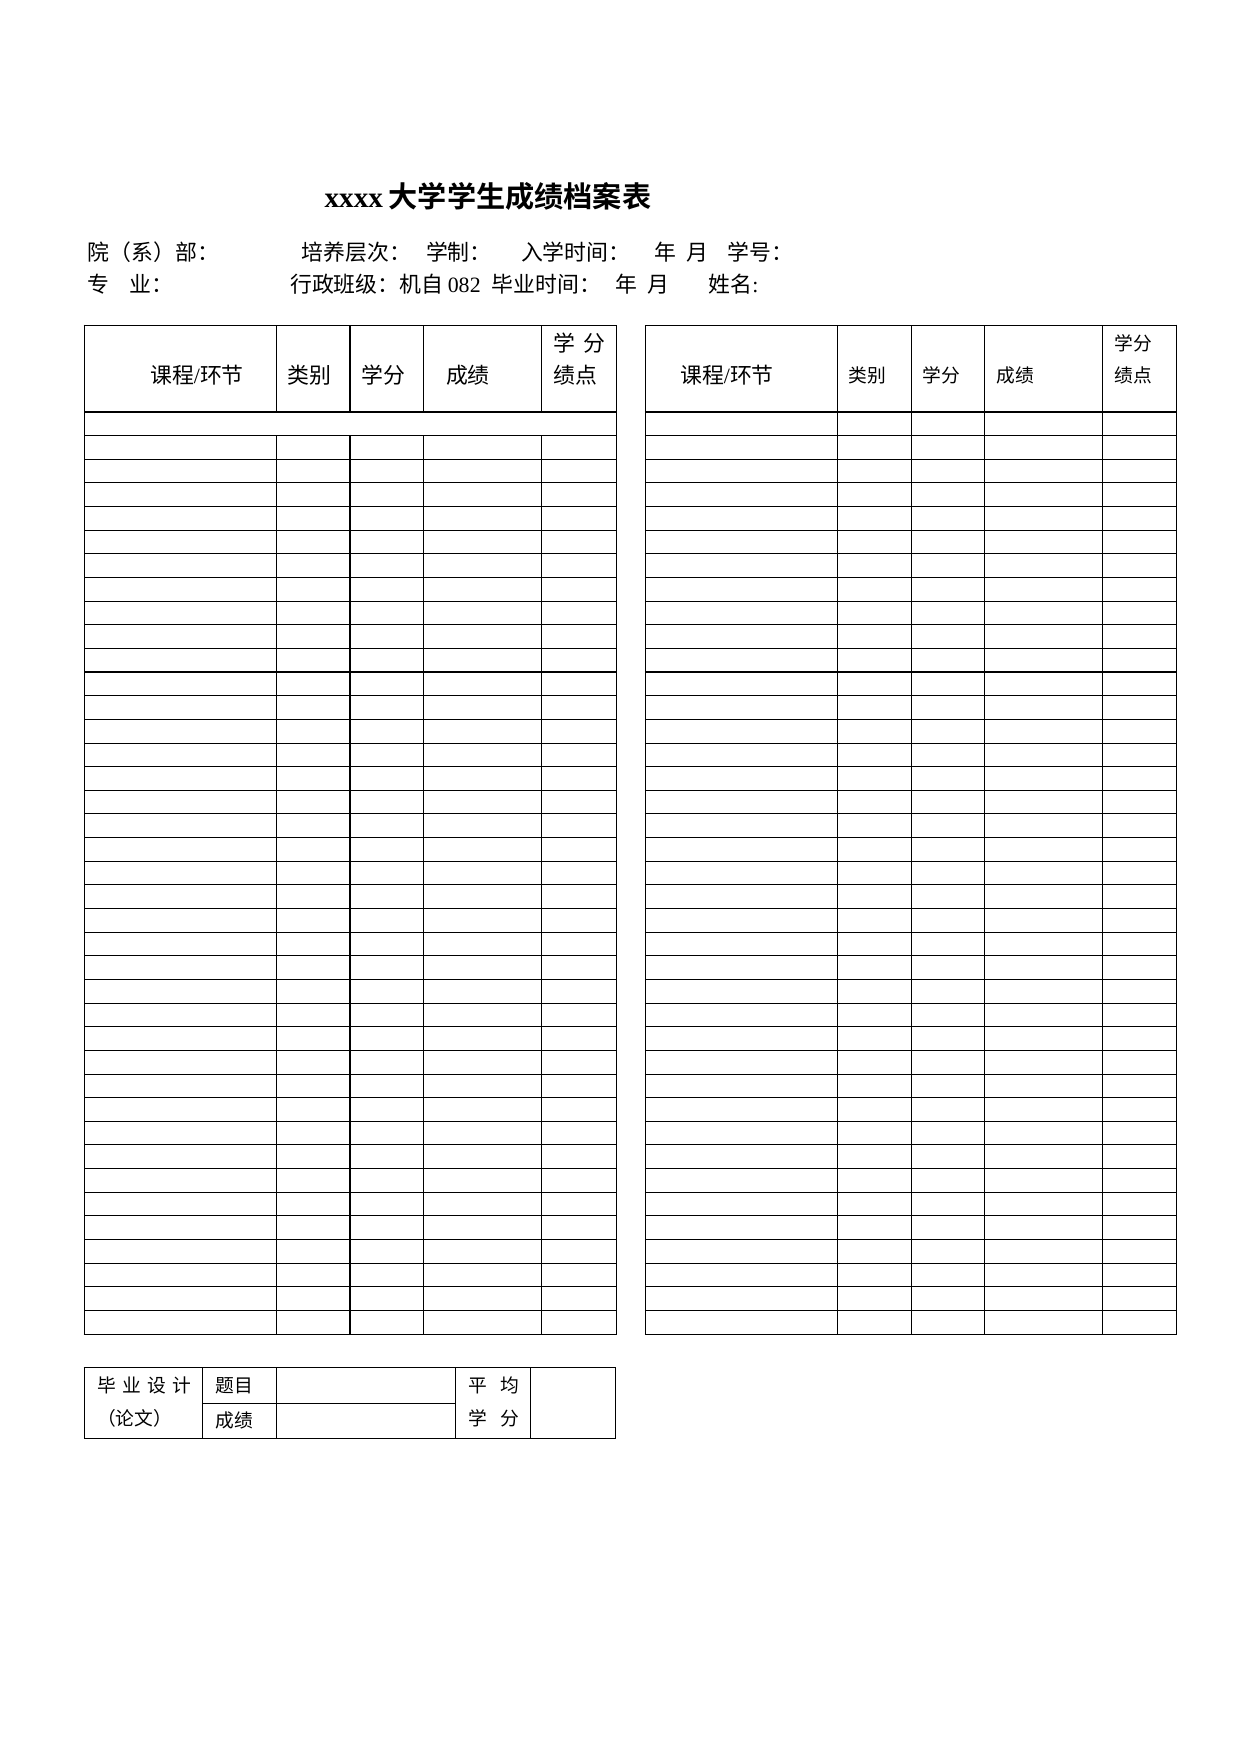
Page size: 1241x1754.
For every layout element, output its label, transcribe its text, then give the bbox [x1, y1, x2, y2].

table_cell [646, 1169, 837, 1192]
table_cell [424, 507, 541, 529]
table_cell [838, 696, 911, 719]
table_cell [424, 1169, 541, 1192]
table_cell [85, 507, 276, 529]
table_cell [85, 1193, 276, 1215]
table_cell [277, 838, 349, 861]
table_cell [985, 578, 1102, 601]
table_cell [1103, 649, 1176, 671]
table_cell [351, 483, 423, 506]
table_cell [424, 1287, 541, 1310]
table_cell [542, 1145, 616, 1168]
table_cell [277, 673, 349, 695]
table_cell [1103, 413, 1176, 435]
table_cell [424, 791, 541, 813]
table_cell [542, 1122, 616, 1144]
table_cell [838, 1098, 911, 1121]
table_cell [985, 673, 1102, 695]
table_cell [985, 602, 1102, 624]
table_cell [838, 767, 911, 790]
table_cell [424, 1145, 541, 1168]
table_cell [424, 814, 541, 837]
table_cell [985, 1098, 1102, 1121]
table_cell [912, 885, 984, 908]
table_cell [912, 1240, 984, 1263]
table_cell [424, 767, 541, 790]
table_cell [1103, 1004, 1176, 1026]
table_header 类别 [277, 326, 349, 411]
table_cell [1103, 1169, 1176, 1192]
table_cell [277, 791, 349, 813]
table_cell [424, 460, 541, 482]
table_cell [424, 1122, 541, 1144]
table_cell [542, 602, 616, 624]
table_cell [985, 956, 1102, 979]
table_cell [985, 1193, 1102, 1215]
table_cell [542, 1264, 616, 1286]
table_cell [542, 956, 616, 979]
table_cell [542, 696, 616, 719]
table_cell [838, 791, 911, 813]
table_cell [542, 1027, 616, 1050]
table_cell [277, 1287, 349, 1310]
table_cell [912, 720, 984, 742]
table_cell [85, 602, 276, 624]
table_cell [985, 862, 1102, 884]
table_cell [351, 767, 423, 790]
table_cell [85, 1216, 276, 1239]
table_cell [85, 483, 276, 506]
table_cell [646, 1287, 837, 1310]
table_cell [351, 602, 423, 624]
table_cell [351, 744, 423, 766]
table_cell [985, 1311, 1102, 1333]
table_cell [985, 1240, 1102, 1263]
table_cell [351, 1004, 423, 1026]
table_cell [912, 1169, 984, 1192]
table_cell [985, 436, 1102, 459]
table_cell [838, 720, 911, 742]
table_cell [424, 1051, 541, 1073]
table_cell [838, 1216, 911, 1239]
table_cell [985, 1075, 1102, 1097]
table_cell [424, 483, 541, 506]
table_header 课程/环节 [85, 326, 276, 411]
table_cell [912, 531, 984, 553]
table_cell [542, 1193, 616, 1215]
table_cell [85, 862, 276, 884]
table_cell [646, 554, 837, 577]
table_cell [85, 909, 276, 932]
table_cell [277, 885, 349, 908]
table_cell [646, 1051, 837, 1073]
table_cell [277, 1193, 349, 1215]
table_header 题目 [203, 1368, 276, 1402]
table_cell [85, 554, 276, 577]
table_cell [912, 625, 984, 648]
table_cell [85, 1240, 276, 1263]
table_cell [277, 1051, 349, 1073]
table_cell [351, 1051, 423, 1073]
table_cell [838, 885, 911, 908]
table_cell [424, 838, 541, 861]
table_cell [1103, 578, 1176, 601]
table_cell [85, 413, 616, 435]
table_cell [838, 1122, 911, 1144]
table_cell [646, 673, 837, 695]
table_cell [424, 602, 541, 624]
table_cell [277, 862, 349, 884]
table_cell [912, 1264, 984, 1286]
table_cell [912, 649, 984, 671]
table_cell [424, 436, 541, 459]
table_cell [1103, 1193, 1176, 1215]
table_cell [912, 838, 984, 861]
table_cell [424, 578, 541, 601]
table_cell [646, 767, 837, 790]
table_cell [985, 744, 1102, 766]
table_cell [1103, 791, 1176, 813]
table_cell [912, 507, 984, 529]
table_cell [277, 507, 349, 529]
table_cell [1103, 673, 1176, 695]
table_cell [985, 720, 1102, 742]
table_cell [912, 1098, 984, 1121]
table_cell [85, 791, 276, 813]
table_cell [351, 1311, 423, 1333]
table_cell [838, 578, 911, 601]
table_cell [277, 1145, 349, 1168]
table_cell [277, 1311, 349, 1333]
table_cell [424, 1193, 541, 1215]
table_cell [351, 1216, 423, 1239]
table_cell [985, 1287, 1102, 1310]
table_cell [542, 838, 616, 861]
table_cell [424, 980, 541, 1002]
table_cell [277, 956, 349, 979]
table_cell [912, 673, 984, 695]
table_cell [646, 956, 837, 979]
table_cell [912, 460, 984, 482]
table_cell [85, 1264, 276, 1286]
table_cell [912, 1311, 984, 1333]
table_cell [646, 602, 837, 624]
table_cell [85, 956, 276, 979]
table_cell [85, 1311, 276, 1333]
table_cell [85, 1051, 276, 1073]
table_cell [277, 625, 349, 648]
table_cell [542, 744, 616, 766]
table_cell [351, 531, 423, 553]
table_cell [277, 696, 349, 719]
table_cell [912, 1287, 984, 1310]
table_cell [838, 625, 911, 648]
table_cell [351, 791, 423, 813]
table_header 类别 [838, 326, 911, 411]
table_cell [542, 507, 616, 529]
table_cell [646, 1098, 837, 1121]
table_cell [85, 980, 276, 1002]
table_cell [838, 956, 911, 979]
table_header [531, 1368, 615, 1438]
table_cell [424, 956, 541, 979]
table_cell [351, 1169, 423, 1192]
table_header 课程/环节 [646, 326, 837, 411]
table_cell [542, 862, 616, 884]
table_cell [985, 980, 1102, 1002]
table_cell [277, 1004, 349, 1026]
table_cell [646, 885, 837, 908]
table_cell [985, 1169, 1102, 1192]
table_cell [646, 791, 837, 813]
table_cell [838, 1075, 911, 1097]
table_cell [277, 1027, 349, 1050]
table_cell [424, 1264, 541, 1286]
table_cell [912, 791, 984, 813]
table_cell [646, 578, 837, 601]
table_cell [838, 460, 911, 482]
table_cell [838, 1287, 911, 1310]
table_header 成绩 [985, 326, 1102, 411]
table_cell [838, 1169, 911, 1192]
table_cell [351, 1027, 423, 1050]
table_cell [912, 956, 984, 979]
table_cell [985, 767, 1102, 790]
table_header [277, 1368, 455, 1402]
table_cell [424, 885, 541, 908]
table_cell [912, 744, 984, 766]
table_cell [351, 649, 423, 671]
table_cell [277, 602, 349, 624]
table_cell [985, 1216, 1102, 1239]
table_cell [85, 1145, 276, 1168]
table_cell [542, 1051, 616, 1073]
table_cell [838, 744, 911, 766]
table_cell [646, 436, 837, 459]
table_cell [424, 554, 541, 577]
table_cell [542, 460, 616, 482]
table_cell [424, 1004, 541, 1026]
table_cell [277, 483, 349, 506]
table_cell [542, 814, 616, 837]
table_cell [351, 885, 423, 908]
table_cell [277, 814, 349, 837]
table_cell [838, 980, 911, 1002]
table_cell [351, 1287, 423, 1310]
table_cell [542, 625, 616, 648]
table_cell [1103, 625, 1176, 648]
table_cell [277, 578, 349, 601]
table_cell [912, 483, 984, 506]
table_cell [985, 531, 1102, 553]
table_cell [646, 1311, 837, 1333]
table_cell [912, 1004, 984, 1026]
table_cell [277, 1264, 349, 1286]
table_cell [351, 1098, 423, 1121]
table_cell [277, 1404, 455, 1438]
table_cell [1103, 767, 1176, 790]
table_header 学分绩点 [1103, 326, 1176, 411]
table_header [617, 325, 645, 1333]
table_cell [351, 933, 423, 955]
table_cell [277, 744, 349, 766]
table_cell [85, 1122, 276, 1144]
table_cell [646, 720, 837, 742]
table_cell [1103, 1098, 1176, 1121]
table_cell [838, 673, 911, 695]
table_cell [646, 1264, 837, 1286]
table_cell [542, 885, 616, 908]
table_cell [85, 1098, 276, 1121]
table_cell [277, 720, 349, 742]
table_cell [646, 980, 837, 1002]
table_cell [85, 649, 276, 671]
table_cell [646, 1145, 837, 1168]
table_cell [542, 1240, 616, 1263]
table_header 成绩 [424, 326, 541, 411]
table_cell [424, 531, 541, 553]
table_cell [277, 767, 349, 790]
table_cell [646, 625, 837, 648]
table_cell [912, 1216, 984, 1239]
table_cell [646, 1240, 837, 1263]
table_cell [1103, 483, 1176, 506]
table_cell [351, 1193, 423, 1215]
table_cell [912, 696, 984, 719]
table_cell [542, 767, 616, 790]
table_cell [646, 744, 837, 766]
table_cell [985, 1004, 1102, 1026]
table_cell [277, 980, 349, 1002]
table_cell [85, 696, 276, 719]
table_cell [1103, 460, 1176, 482]
table_cell [542, 1075, 616, 1097]
table_cell [838, 909, 911, 932]
table_cell [1103, 1311, 1176, 1333]
table_cell [542, 673, 616, 695]
table_cell [985, 507, 1102, 529]
table_cell [424, 673, 541, 695]
table_cell [646, 1216, 837, 1239]
table_cell [351, 956, 423, 979]
table_cell [646, 1004, 837, 1026]
table_cell [424, 1098, 541, 1121]
table_cell [838, 1193, 911, 1215]
table_cell [277, 1169, 349, 1192]
table_cell [1103, 1027, 1176, 1050]
table_cell [277, 436, 349, 459]
table_cell [542, 1004, 616, 1026]
table_cell [85, 1004, 276, 1026]
table_cell [912, 909, 984, 932]
table_cell [85, 885, 276, 908]
table_cell [1103, 554, 1176, 577]
table_header 毕业设计（论文） [85, 1368, 202, 1438]
table_cell [85, 814, 276, 837]
table_cell [351, 1240, 423, 1263]
table_cell [646, 531, 837, 553]
table_cell [1103, 909, 1176, 932]
table_cell [838, 602, 911, 624]
table_cell [912, 1027, 984, 1050]
table_cell [424, 1075, 541, 1097]
table_cell [1103, 436, 1176, 459]
table_cell [85, 838, 276, 861]
table_cell [351, 1145, 423, 1168]
table_cell [912, 1075, 984, 1097]
table_cell [351, 554, 423, 577]
table_cell [542, 791, 616, 813]
table_cell [351, 814, 423, 837]
table_cell [351, 436, 423, 459]
table_cell [277, 649, 349, 671]
table_cell [351, 980, 423, 1002]
table_cell [838, 1027, 911, 1050]
table_cell [351, 507, 423, 529]
table_cell [838, 1264, 911, 1286]
table_cell [351, 720, 423, 742]
table_cell [424, 1311, 541, 1333]
table_cell [985, 1027, 1102, 1050]
table_cell [646, 1075, 837, 1097]
table_cell [1103, 531, 1176, 553]
table_cell [277, 1122, 349, 1144]
table_cell [1103, 1240, 1176, 1263]
table_cell [542, 1169, 616, 1192]
table_cell [85, 1075, 276, 1097]
table_cell [985, 909, 1102, 932]
table_cell [838, 507, 911, 529]
table_cell [1103, 1287, 1176, 1310]
table_cell [85, 673, 276, 695]
table_cell [542, 1098, 616, 1121]
table_cell [351, 673, 423, 695]
table_cell [838, 1311, 911, 1333]
table_cell [985, 1145, 1102, 1168]
table_cell [985, 1122, 1102, 1144]
table_cell [351, 625, 423, 648]
table_cell [542, 1216, 616, 1239]
table_cell [277, 531, 349, 553]
table_cell [542, 554, 616, 577]
table_cell [838, 838, 911, 861]
table_cell [542, 483, 616, 506]
text xxxx大学学生成绩档案表 [187, 162, 1053, 227]
table_cell [646, 933, 837, 955]
table_cell [277, 554, 349, 577]
table_cell [351, 1122, 423, 1144]
table_header 学分 [351, 326, 423, 411]
table_cell [646, 460, 837, 482]
table_cell [646, 862, 837, 884]
table_cell [838, 436, 911, 459]
table_cell [646, 649, 837, 671]
table_cell [542, 649, 616, 671]
table_cell [85, 578, 276, 601]
table_cell [912, 1145, 984, 1168]
table_cell [646, 413, 837, 435]
table_cell [542, 1287, 616, 1310]
table_cell [912, 1193, 984, 1215]
table_cell [912, 980, 984, 1002]
table_cell [542, 720, 616, 742]
table_cell [424, 1240, 541, 1263]
table_cell [985, 649, 1102, 671]
table_header 平均学分绩点 [456, 1368, 530, 1438]
table_cell [1103, 838, 1176, 861]
table_cell [646, 1027, 837, 1050]
table_cell [351, 1075, 423, 1097]
table_cell [85, 744, 276, 766]
table_cell [646, 1193, 837, 1215]
table_cell [646, 909, 837, 932]
table_cell [351, 578, 423, 601]
table_cell [838, 1004, 911, 1026]
table_cell [351, 838, 423, 861]
table_cell [424, 909, 541, 932]
table_cell [985, 460, 1102, 482]
table_cell [912, 862, 984, 884]
table_cell [277, 460, 349, 482]
table_cell [424, 1216, 541, 1239]
table_cell [1103, 980, 1176, 1002]
table_cell [985, 933, 1102, 955]
table_cell [542, 531, 616, 553]
table_cell [424, 649, 541, 671]
table_cell [351, 909, 423, 932]
table_cell [912, 1122, 984, 1144]
table_cell [1103, 862, 1176, 884]
table_cell [1103, 1145, 1176, 1168]
table_cell [1103, 933, 1176, 955]
table_cell [838, 1145, 911, 1168]
table_cell [1103, 1264, 1176, 1286]
table_cell [1103, 507, 1176, 529]
table_cell [985, 814, 1102, 837]
table_cell [838, 1051, 911, 1073]
table_cell [1103, 956, 1176, 979]
table_cell [985, 1264, 1102, 1286]
table_cell [85, 933, 276, 955]
table_cell [1103, 744, 1176, 766]
table_cell [542, 909, 616, 932]
table_cell [646, 507, 837, 529]
table_cell [1103, 814, 1176, 837]
table_cell [838, 814, 911, 837]
table_header 学分绩点 [542, 326, 616, 411]
table_cell [1103, 1216, 1176, 1239]
table_cell [277, 1075, 349, 1097]
table_cell [985, 838, 1102, 861]
table_cell [912, 933, 984, 955]
table_cell [424, 696, 541, 719]
table_cell [424, 862, 541, 884]
table_cell [85, 625, 276, 648]
table_cell [351, 460, 423, 482]
table_cell [85, 531, 276, 553]
table_cell [424, 1027, 541, 1050]
table_cell [838, 1240, 911, 1263]
table_header 学分 [912, 326, 984, 411]
table_cell [85, 1287, 276, 1310]
table_cell [542, 1311, 616, 1333]
table_cell [542, 933, 616, 955]
table_cell [646, 814, 837, 837]
table_cell [1103, 885, 1176, 908]
table_cell [277, 1098, 349, 1121]
table_cell [838, 649, 911, 671]
table_cell [424, 625, 541, 648]
table_cell [912, 602, 984, 624]
table_cell [351, 1264, 423, 1286]
table_cell [912, 436, 984, 459]
table_cell [85, 1027, 276, 1050]
table_cell [646, 838, 837, 861]
table_cell [1103, 1122, 1176, 1144]
table_cell [1103, 1075, 1176, 1097]
table_cell [646, 696, 837, 719]
table_cell 成绩 [203, 1404, 276, 1438]
table_cell [985, 1051, 1102, 1073]
table_cell [985, 554, 1102, 577]
table_cell [985, 696, 1102, 719]
table_cell [351, 696, 423, 719]
table_cell [912, 1051, 984, 1073]
table_cell [85, 460, 276, 482]
table_cell [277, 1240, 349, 1263]
table_cell [838, 933, 911, 955]
table_cell [912, 814, 984, 837]
table_cell [646, 483, 837, 506]
table_cell [985, 413, 1102, 435]
table_cell [838, 531, 911, 553]
table_cell [277, 909, 349, 932]
table_cell [542, 578, 616, 601]
table_cell [838, 554, 911, 577]
table_cell [85, 720, 276, 742]
table_cell [985, 791, 1102, 813]
table_cell [985, 885, 1102, 908]
table_cell [838, 413, 911, 435]
table_cell [424, 744, 541, 766]
table_cell [424, 720, 541, 742]
table_cell [1103, 1051, 1176, 1073]
table_cell [277, 1216, 349, 1239]
table_cell [985, 625, 1102, 648]
table_cell [912, 554, 984, 577]
table_cell [1103, 720, 1176, 742]
table_cell [277, 933, 349, 955]
table_cell [351, 862, 423, 884]
table_cell [912, 413, 984, 435]
table_cell [85, 1169, 276, 1192]
table_cell [542, 436, 616, 459]
table_cell [424, 933, 541, 955]
table_cell [542, 980, 616, 1002]
table_cell [912, 578, 984, 601]
table_cell [646, 1122, 837, 1144]
table_cell [1103, 602, 1176, 624]
table_cell [838, 862, 911, 884]
table_cell [912, 767, 984, 790]
table_cell [838, 483, 911, 506]
table_cell [85, 767, 276, 790]
table_cell [985, 483, 1102, 506]
table_cell [1103, 696, 1176, 719]
table_cell [85, 436, 276, 459]
